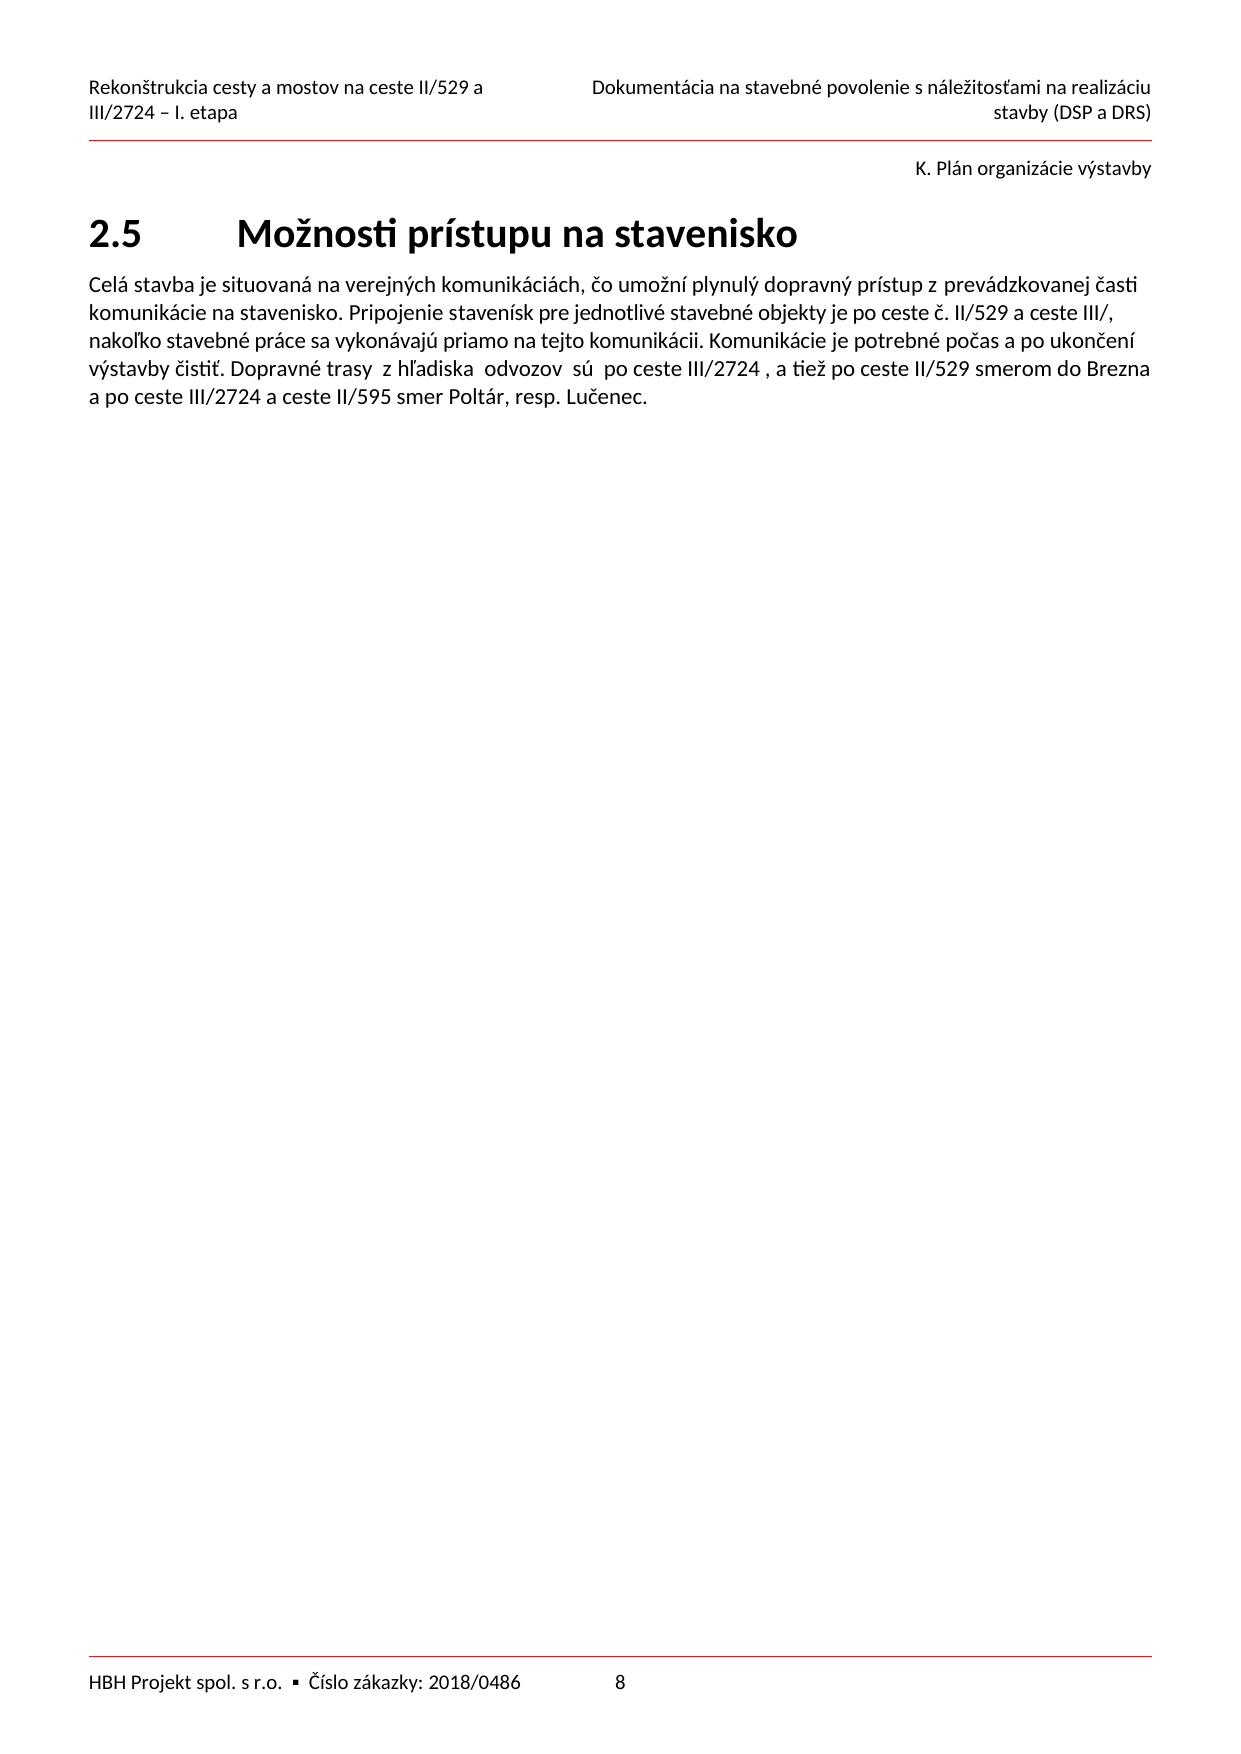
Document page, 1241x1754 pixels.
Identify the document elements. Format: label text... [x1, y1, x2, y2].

subtitle Možnosti prístupu na stavenisko [89, 207, 1152, 258]
text Celá stavba je situovaná na verejných komunikáciách, čo umožní plynulý dopravný prístup z prevádzkovanej časti komunikácie na stavenisko. Pripojenie stavenísk pre jednotlivé stavebné objekty je po ceste č. II/529 a ceste III/, nakoľko stavebné práce sa vykonávajú priamo na tejto komunikácii. Komunikácie je potrebné počas a po ukončení výstavby čistiť. Dopravné trasy z hľadiska odvozov sú po ceste III/2724 , a tiež po ceste II/529 smerom do Brezna a po ceste III/2724 a ceste II/595 smer Poltár, resp. Lučenec. [89, 270, 1152, 410]
